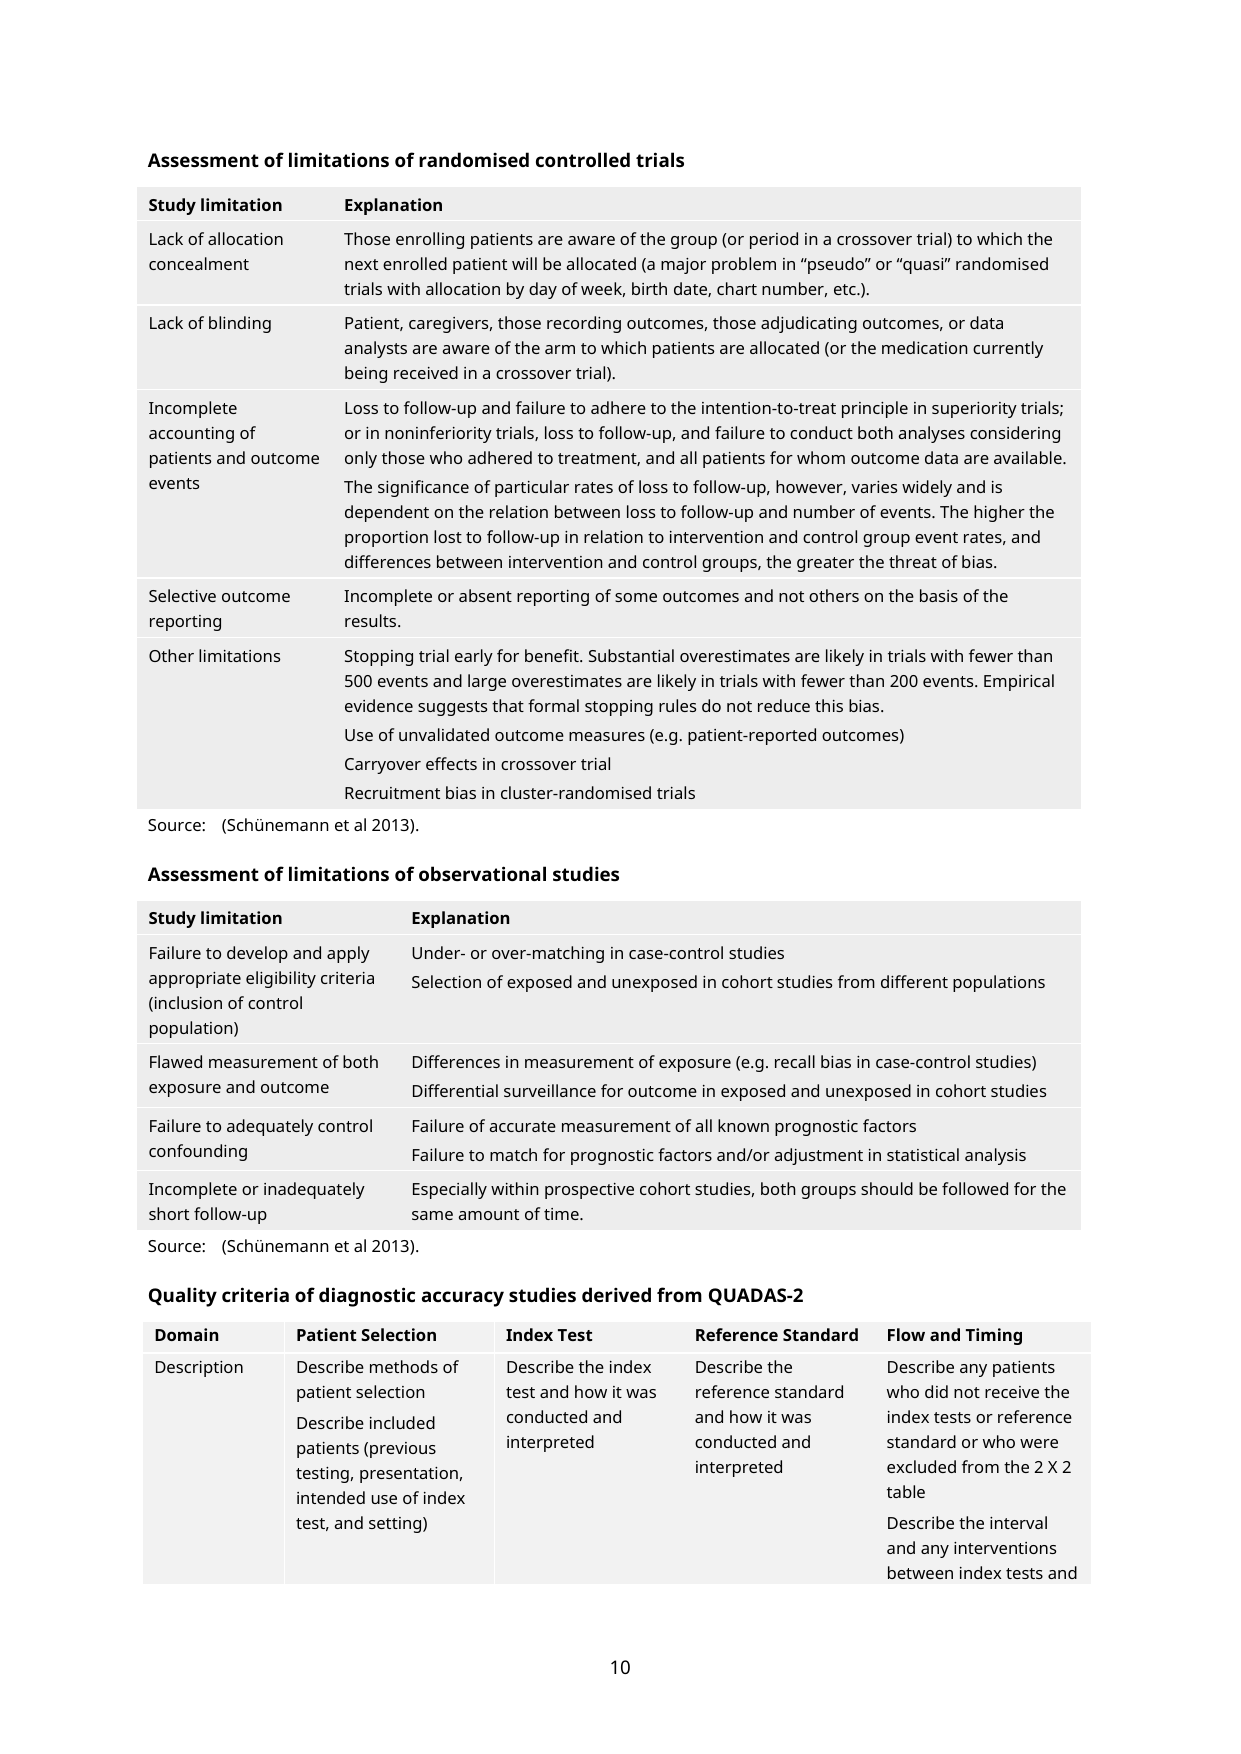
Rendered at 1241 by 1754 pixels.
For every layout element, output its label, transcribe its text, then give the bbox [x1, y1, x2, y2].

text Assessment of limitations of randomised controlled trials [148, 148, 1092, 173]
text Source: (Schünemann et al 2013). [148, 1235, 1092, 1258]
table_cell Loss to follow-up and failure to adhere to the intention-to-treat principle in superiority trials; or in noninferiority trials, loss to follow-up, and failure to conduct both analyses considering only those who adhered to treatment, and all patients for whom outcome data are available. The significance of particular rates of loss to follow-up, however, varies widely and is dependent on the relation between loss to follow-up and number of events. The higher the proportion lost to follow-up in relation to intervention and control group event rates, and differences between intervention and control groups, the greater the threat of bias. [333, 390, 1081, 577]
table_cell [495, 1354, 683, 1584]
table_header Reference Standard [683, 1322, 875, 1352]
table_cell Failure to adequately control confounding [137, 1108, 400, 1170]
table_cell Selective outcome reporting [137, 579, 333, 637]
table_header Explanation [400, 901, 1081, 934]
table_header Study limitation [137, 187, 333, 220]
table_cell Failure to develop and apply appropriate eligibility criteria (inclusion of control population) [137, 935, 400, 1043]
table_header Study limitation [137, 901, 400, 934]
table_header Flow and Timing [875, 1322, 1091, 1352]
table_cell Lack of blinding [137, 306, 333, 389]
table_cell Incomplete or absent reporting of some outcomes and not others on the basis of the results. [333, 579, 1081, 637]
text Source: (Schünemann et al 2013). [148, 814, 1092, 837]
table_cell Differences in measurement of exposure (e.g. recall bias in case-control studies) Differential surveillance for outcome in exposed and unexposed in cohort studies [400, 1044, 1081, 1107]
table_cell Those enrolling patients are aware of the group (or period in a crossover trial) to which the next enrolled patient will be allocated (a major problem in “pseudo” or “quasi” randomised trials with allocation by day of week, birth date, chart number, etc.). [333, 221, 1081, 304]
table_header Explanation [333, 187, 1081, 220]
table_cell Flawed measurement of both exposure and outcome [137, 1044, 400, 1107]
table_cell Under- or over-matching in case-control studies Selection of exposed and unexposed in cohort studies from different populations [400, 935, 1081, 1043]
table_cell Other limitations [137, 638, 333, 809]
text Quality criteria of diagnostic accuracy studies derived from QUADAS-2 [148, 1283, 1092, 1308]
table_header Index Test [495, 1322, 683, 1352]
table_header Patient Selection [285, 1322, 494, 1352]
table_cell Incomplete accounting of patients and outcome events [137, 390, 333, 577]
table_cell Lack of allocation concealment [137, 221, 333, 304]
table_cell Especially within prospective cohort studies, both groups should be followed for the same amount of time. [400, 1171, 1081, 1230]
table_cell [285, 1354, 494, 1584]
table_cell Incomplete or inadequately short follow-up [137, 1171, 400, 1230]
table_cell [683, 1354, 875, 1584]
text Assessment of limitations of observational studies [148, 862, 1092, 887]
table_header Domain [143, 1322, 284, 1352]
table_cell Failure of accurate measurement of all known prognostic factors Failure to match for prognostic factors and/or adjustment in statistical analysis [400, 1108, 1081, 1170]
table_cell Patient, caregivers, those recording outcomes, those adjudicating outcomes, or data analysts are aware of the arm to which patients are allocated (or the medication currently being received in a crossover trial). [333, 306, 1081, 389]
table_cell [875, 1354, 1091, 1584]
table_cell Description [143, 1354, 284, 1584]
table_cell Stopping trial early for benefit. Substantial overestimates are likely in trials with fewer than 500 events and large overestimates are likely in trials with fewer than 200 events. Empirical evidence suggests that formal stopping rules do not reduce this bias. Use of unvalidated outcome measures (e.g. patient-reported outcomes) Carryover effects in crossover trial Recruitment bias in cluster-randomised trials [333, 638, 1081, 809]
